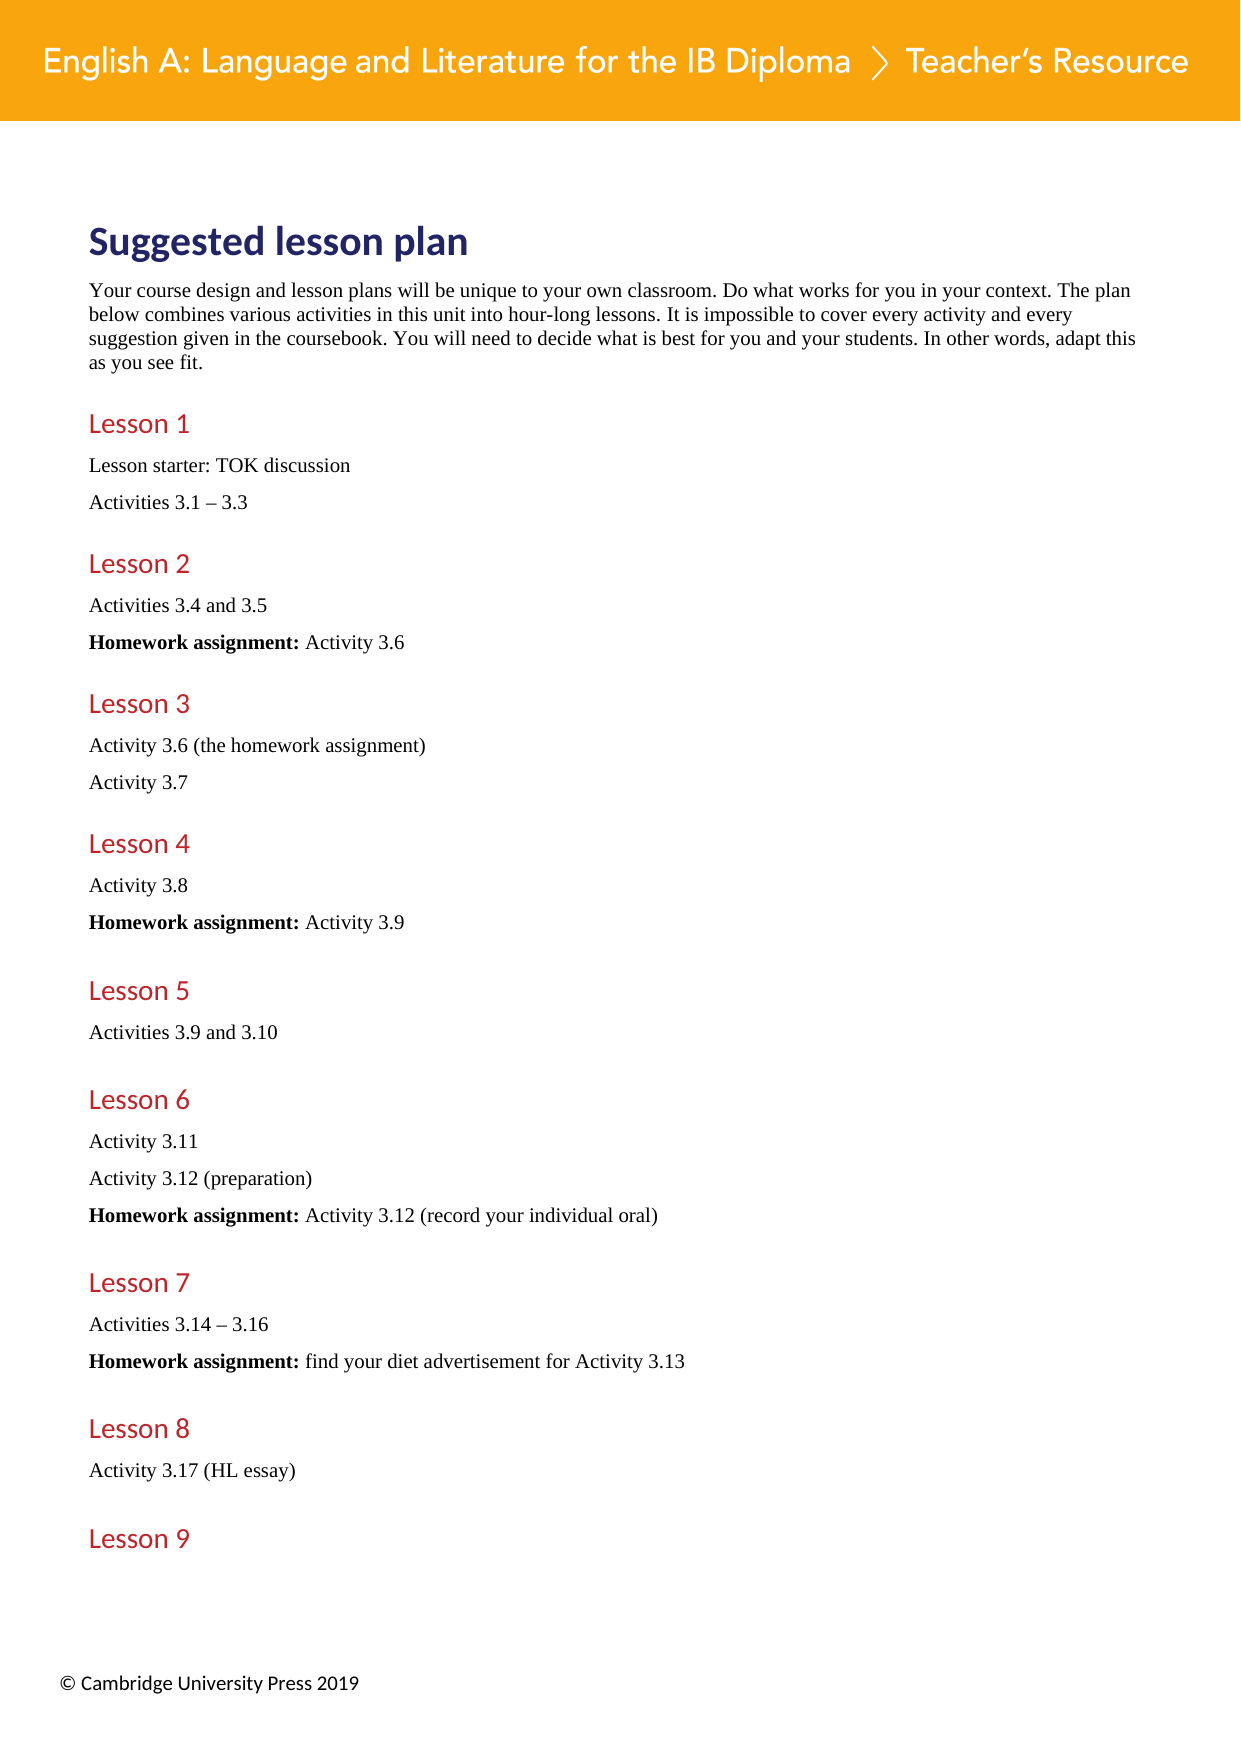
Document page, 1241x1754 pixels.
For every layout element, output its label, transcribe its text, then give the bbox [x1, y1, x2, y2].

text Activities 3.4 and 3.5 [88, 593, 1152, 617]
text Activity 3.7 [88, 770, 1152, 794]
text Homework assignment: Activity 3.6 [88, 630, 1152, 654]
text Lesson 2 [88, 545, 1152, 581]
text Lesson starter: TOK discussion [88, 453, 1152, 477]
text Activities 3.14 – 3.16 [88, 1312, 1152, 1336]
text Lesson 6 [88, 1081, 1152, 1117]
text Activity 3.17 (HL essay) [88, 1458, 1152, 1482]
text Lesson 3 [88, 685, 1152, 721]
text Activity 3.12 (preparation) [88, 1166, 1152, 1190]
text Activity 3.8 [88, 873, 1152, 897]
text Your course design and lesson plans will be unique to your own classroom. Do what works for you in your context. The plan below combines various activities in this unit into hour-long lessons. It is impossible to cover every activity and every suggestion given in the coursebook. You will need to decide what is best for you and your students. In other words, adapt this as you see fit. [88, 278, 1152, 374]
text Lesson 4 [88, 825, 1152, 861]
picture [0, 0, 1241, 121]
text Lesson 1 [88, 405, 1152, 441]
text Homework assignment: Activity 3.9 [88, 910, 1152, 934]
text Activity 3.11 [88, 1129, 1152, 1153]
text Activities 3.9 and 3.10 [88, 1020, 1152, 1044]
text Lesson 9 [88, 1520, 1152, 1556]
text Homework assignment: find your diet advertisement for Activity 3.13 [88, 1349, 1152, 1373]
text Activity 3.6 (the homework assignment) [88, 733, 1152, 757]
text Suggested lesson plan [88, 214, 1152, 265]
text Activities 3.1 – 3.3 [88, 490, 1152, 514]
text Lesson 8 [88, 1410, 1152, 1446]
text Homework assignment: Activity 3.12 (record your individual oral) [88, 1202, 1152, 1227]
text Lesson 7 [88, 1264, 1152, 1300]
text Lesson 5 [88, 972, 1152, 1007]
